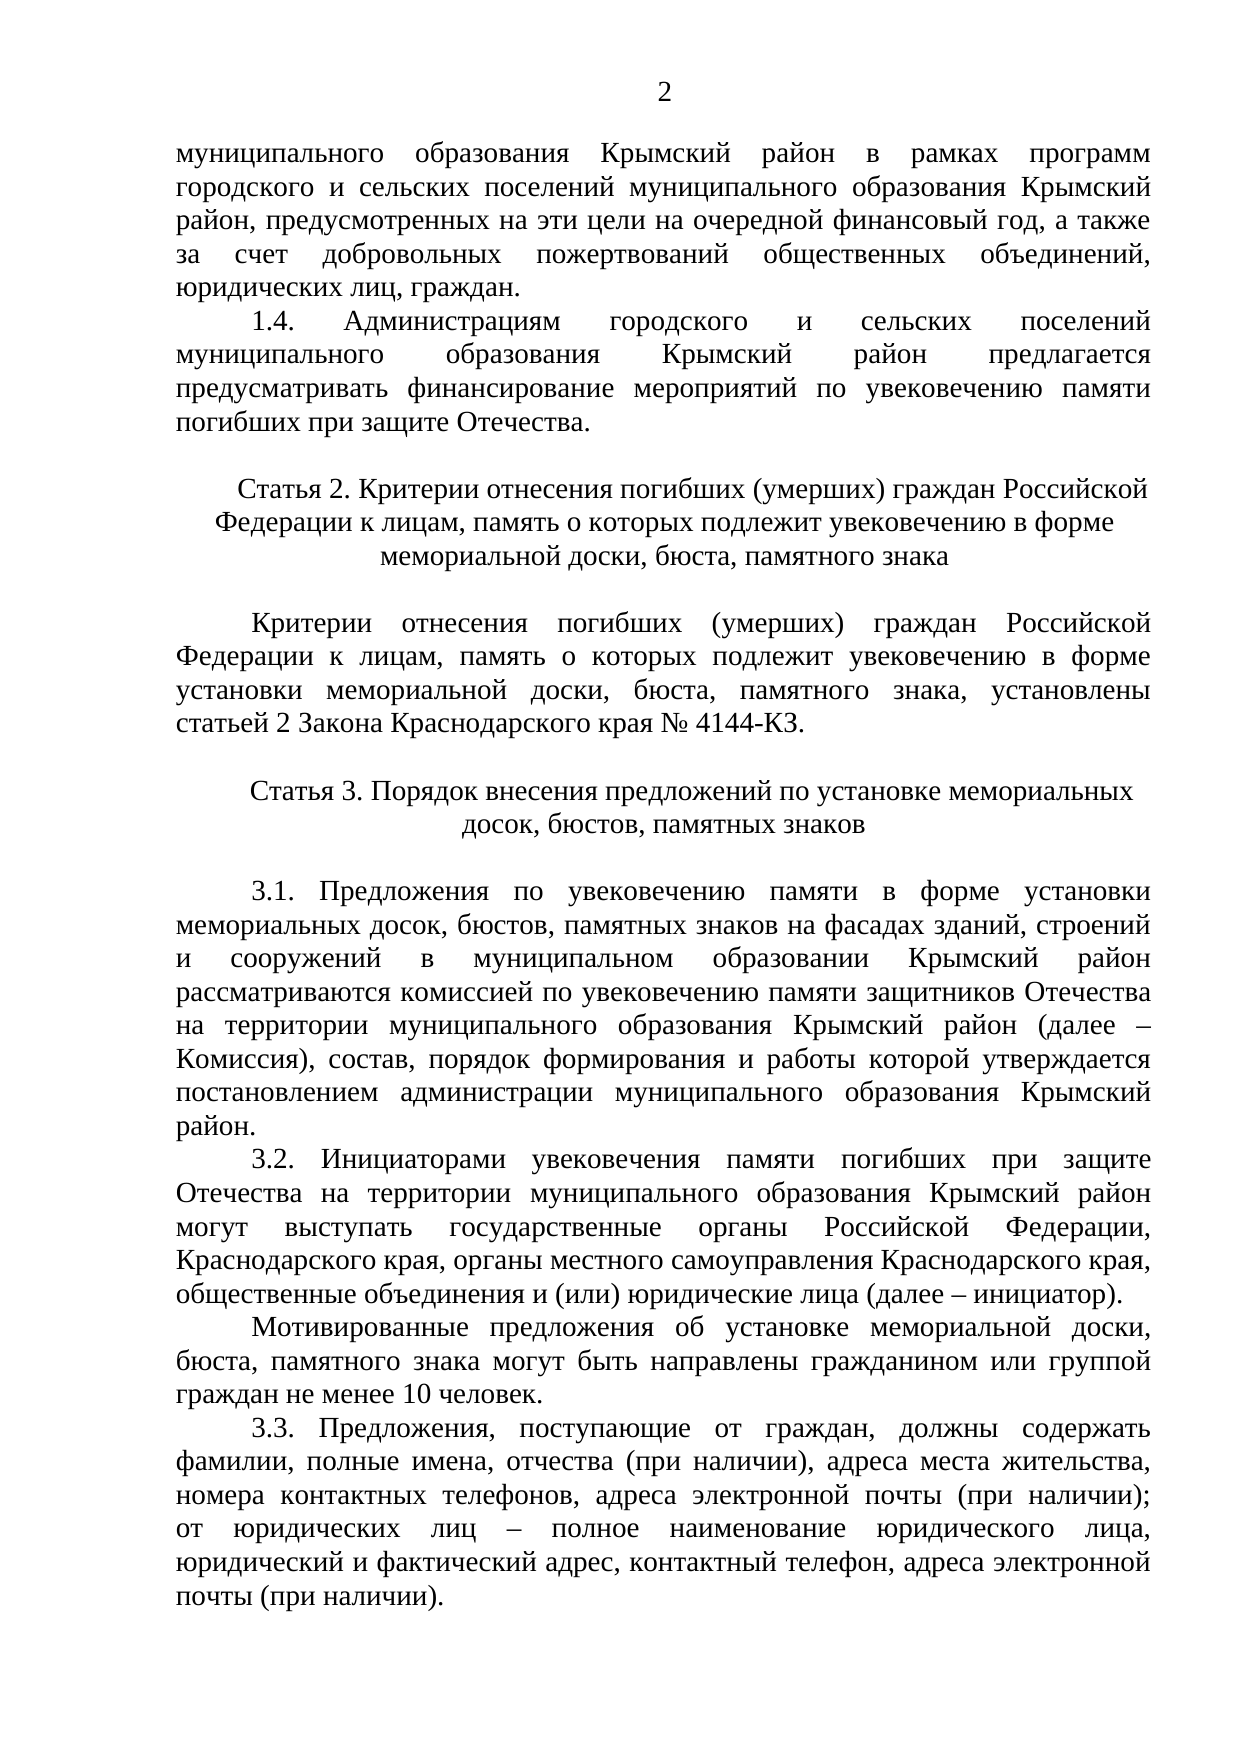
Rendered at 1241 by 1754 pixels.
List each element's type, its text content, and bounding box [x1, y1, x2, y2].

text Критерии отнесения погибших (умерших) граждан Российской Федерации к лицам, память о которых подлежит увековечению в форме установки мемориальной доски, бюста, памятного знака, установлены статьей 2 Закона Краснодарского края № 4144-КЗ. [176, 605, 1152, 739]
text Статья 3. Порядок внесения предложений по установке мемориальных досок, бюстов, памятных знаков [176, 773, 1152, 840]
text 3.1. Предложения по увековечению памяти в форме установки мемориальных досок, бюстов, памятных знаков на фасадах зданий, строений и сооружений в муниципальном образовании Крымский район рассматриваются комиссией по увековечению памяти защитников Отечества на территории муниципального образования Крымский район (далее – Комиссия), состав, порядок формирования и работы которой утверждается постановлением администрации муниципального образования Крымский район. [176, 873, 1152, 1142]
text 3.3. Предложения, поступающие от граждан, должны содержать фамилии, полные имена, отчества (при наличии), адреса места жительства, номера контактных телефонов, адреса электронной почты (при наличии); от юридических лиц – полное наименование юридического лица, юридический и фактический адрес, контактный телефон, адреса электронной почты (при наличии). [176, 1410, 1152, 1611]
text Статья 2. Критерии отнесения погибших (умерших) граждан Российской Федерации к лицам, память о которых подлежит увековечению в форме мемориальной доски, бюста, памятного знака [177, 471, 1152, 571]
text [176, 135, 1152, 303]
text 3.2. Инициаторами увековечения памяти погибших при защите Отечества на территории муниципального образования Крымский район могут выступать государственные органы Российской Федерации, Краснодарского края, органы местного самоуправления Краснодарского края, общественные объединения и (или) юридические лица (далее – инициатор). [176, 1142, 1152, 1309]
text 1.4. Администрациям городского и сельских поселений муниципального образования Крымский район предлагается предусматривать финансирование мероприятий по увековечению памяти погибших при защите Отечества. [176, 303, 1152, 437]
text Мотивированные предложения об установке мемориальной доски, бюста, памятного знака могут быть направлены гражданином или группой граждан не менее 10 человек. [176, 1309, 1152, 1410]
